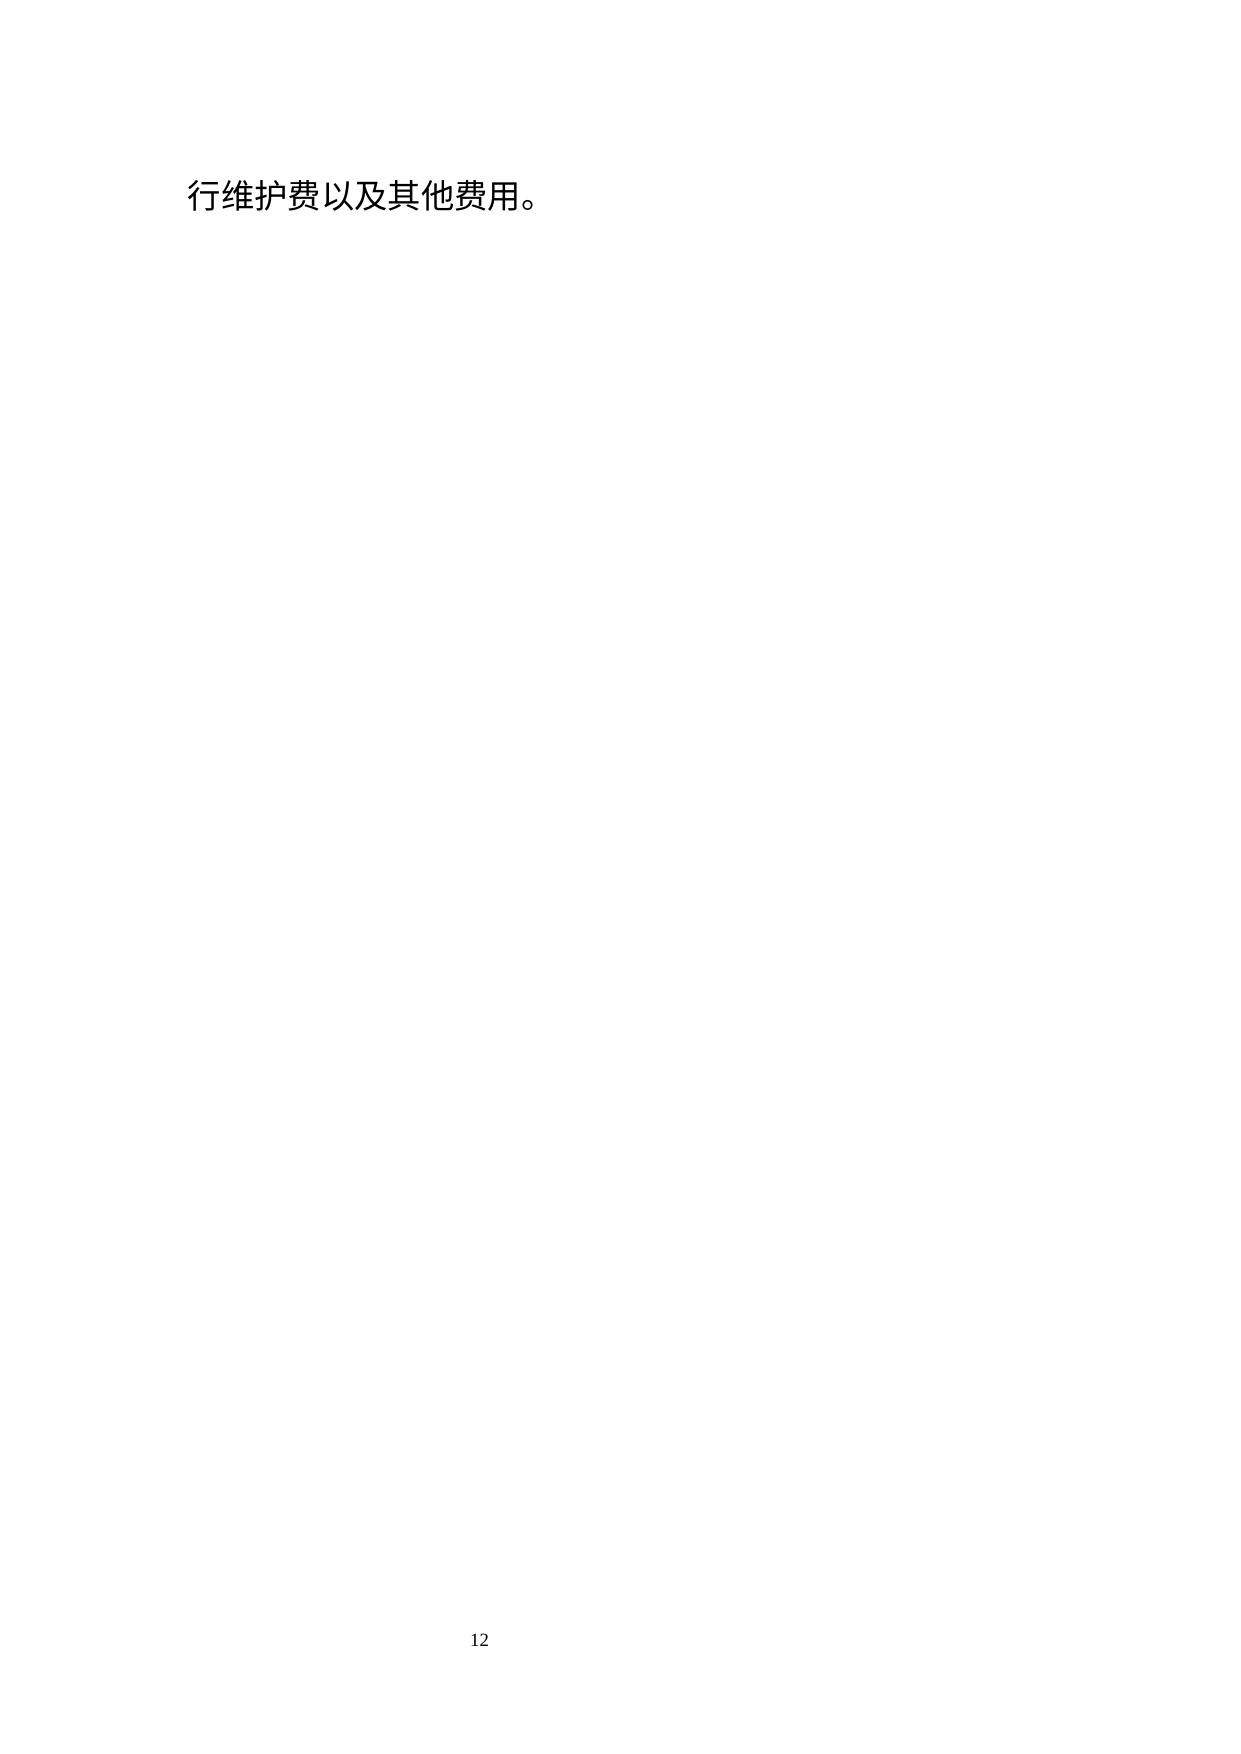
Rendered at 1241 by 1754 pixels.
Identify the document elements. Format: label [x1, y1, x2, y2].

text [187, 162, 1053, 227]
